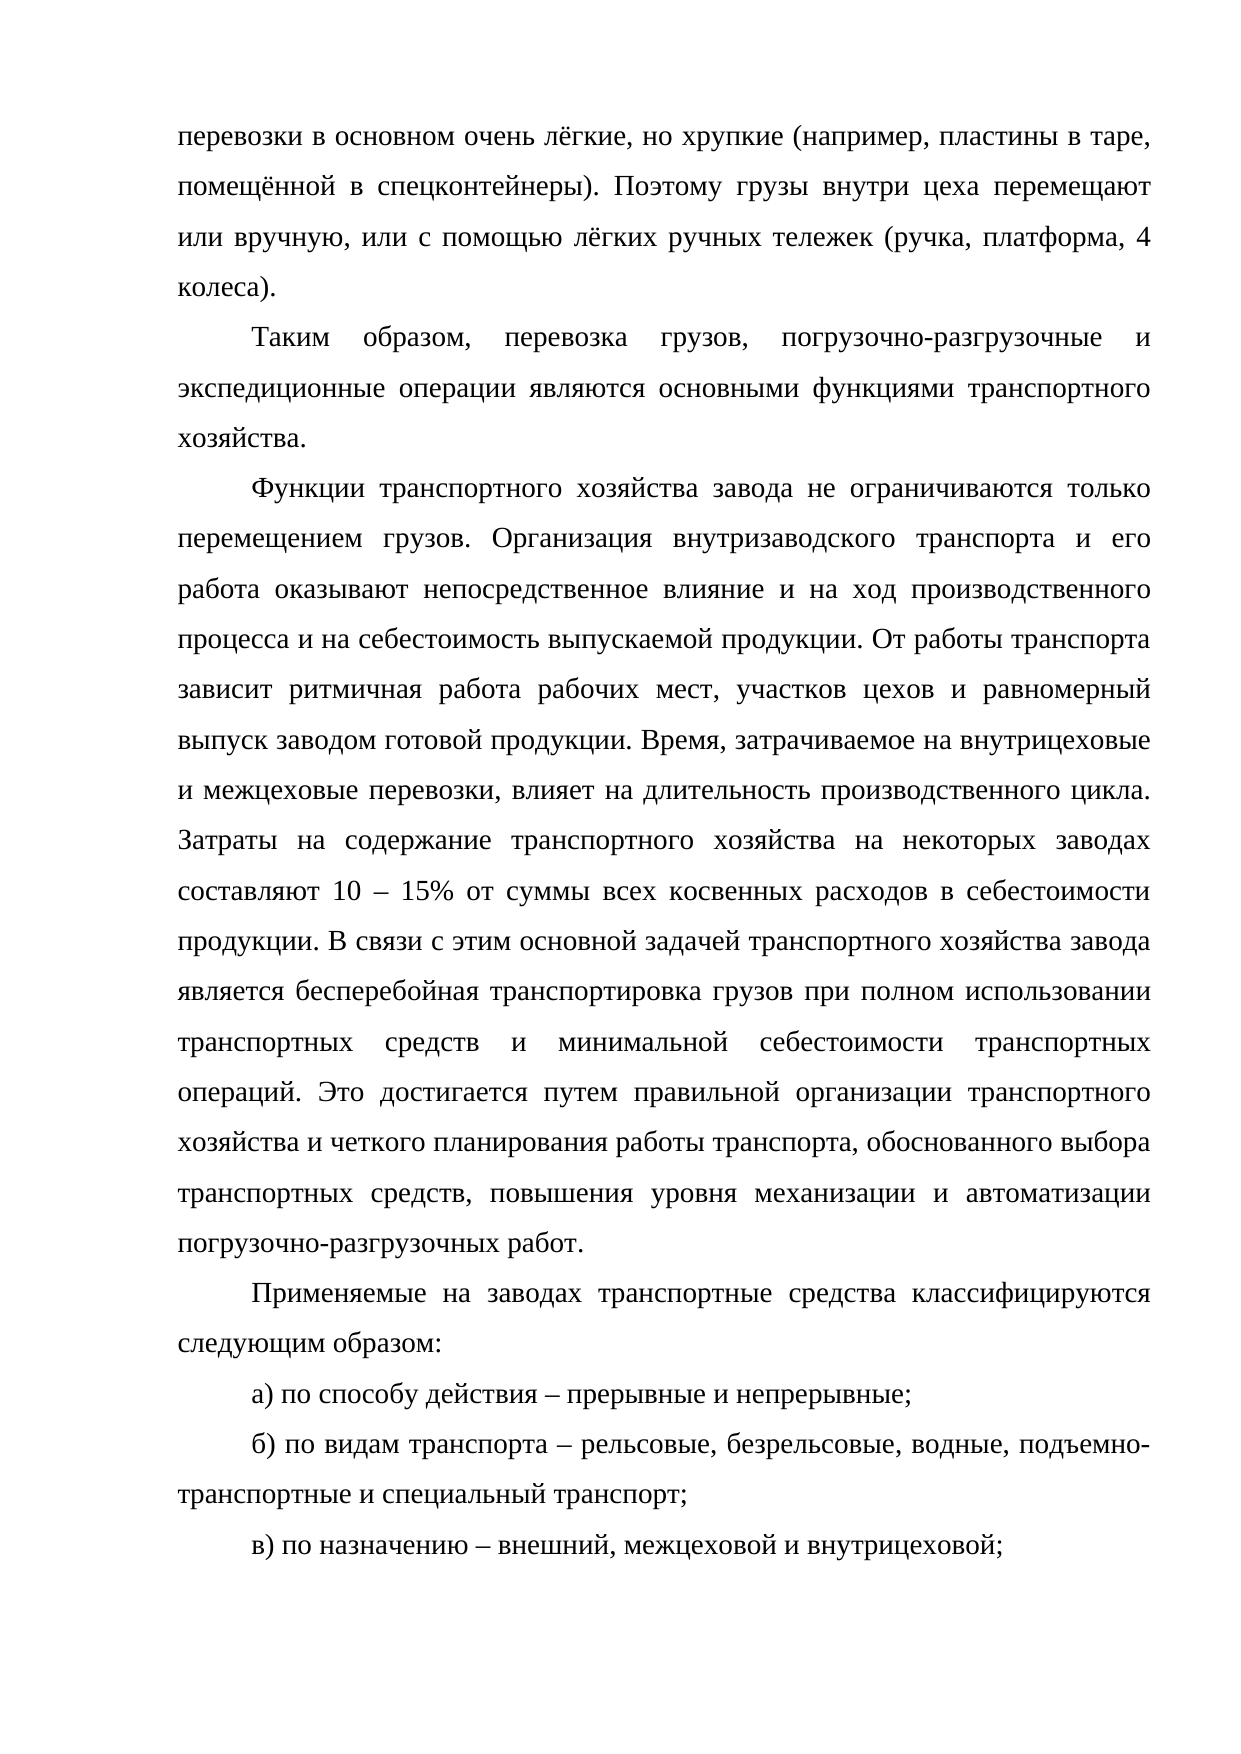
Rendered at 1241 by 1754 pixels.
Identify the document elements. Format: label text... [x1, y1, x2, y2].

text в) по назначению – внешний, межцеховой и внутрицеховой; [177, 1527, 1152, 1560]
text а) по способу действия – прерывные и непрерывные; [177, 1376, 1152, 1409]
text Таким образом, перевозка грузов, погрузочно-разгрузочные и экспедиционные операции являются основными функциями транспортного хозяйства. [177, 319, 1152, 453]
text Функции транспортного хозяйства завода не ограничиваются только перемещением грузов. Организация внутризаводского транспорта и его работа оказывают непосредственное влияние и на ход производственного процесса и на себестоимость выпускаемой продукции. От работы транспорта зависит ритмичная работа рабочих мест, участков цехов и равномерный выпуск заводом готовой продукции. Время, затрачиваемое на внутрицеховые и межцеховые перевозки, влияет на длительность производственного цикла. Затраты на содержание транспортного хозяйства на некоторых заводах составляют 10 – 15% от суммы всех косвенных расходов в себестоимости продукции. В связи с этим основной задачей транспортного хозяйства завода является бесперебойная транспортировка грузов при полном использовании транспортных средств и минимальной себестоимости транспортных операций. Это достигается путем правильной организации транспортного хозяйства и четкого планирования работы транспорта, обоснованного выбора транспортных средств, повышения уровня механизации и автоматизации погрузочно-разгрузочных работ. [177, 470, 1152, 1258]
text Применяемые на заводах транспортные средства классифицируются следующим образом: [177, 1275, 1152, 1359]
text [177, 118, 1152, 303]
text б) по видам транспорта – рельсовые, безрельсовые, водные, подъемно-транспортные и специальный транспорт; [177, 1426, 1152, 1510]
